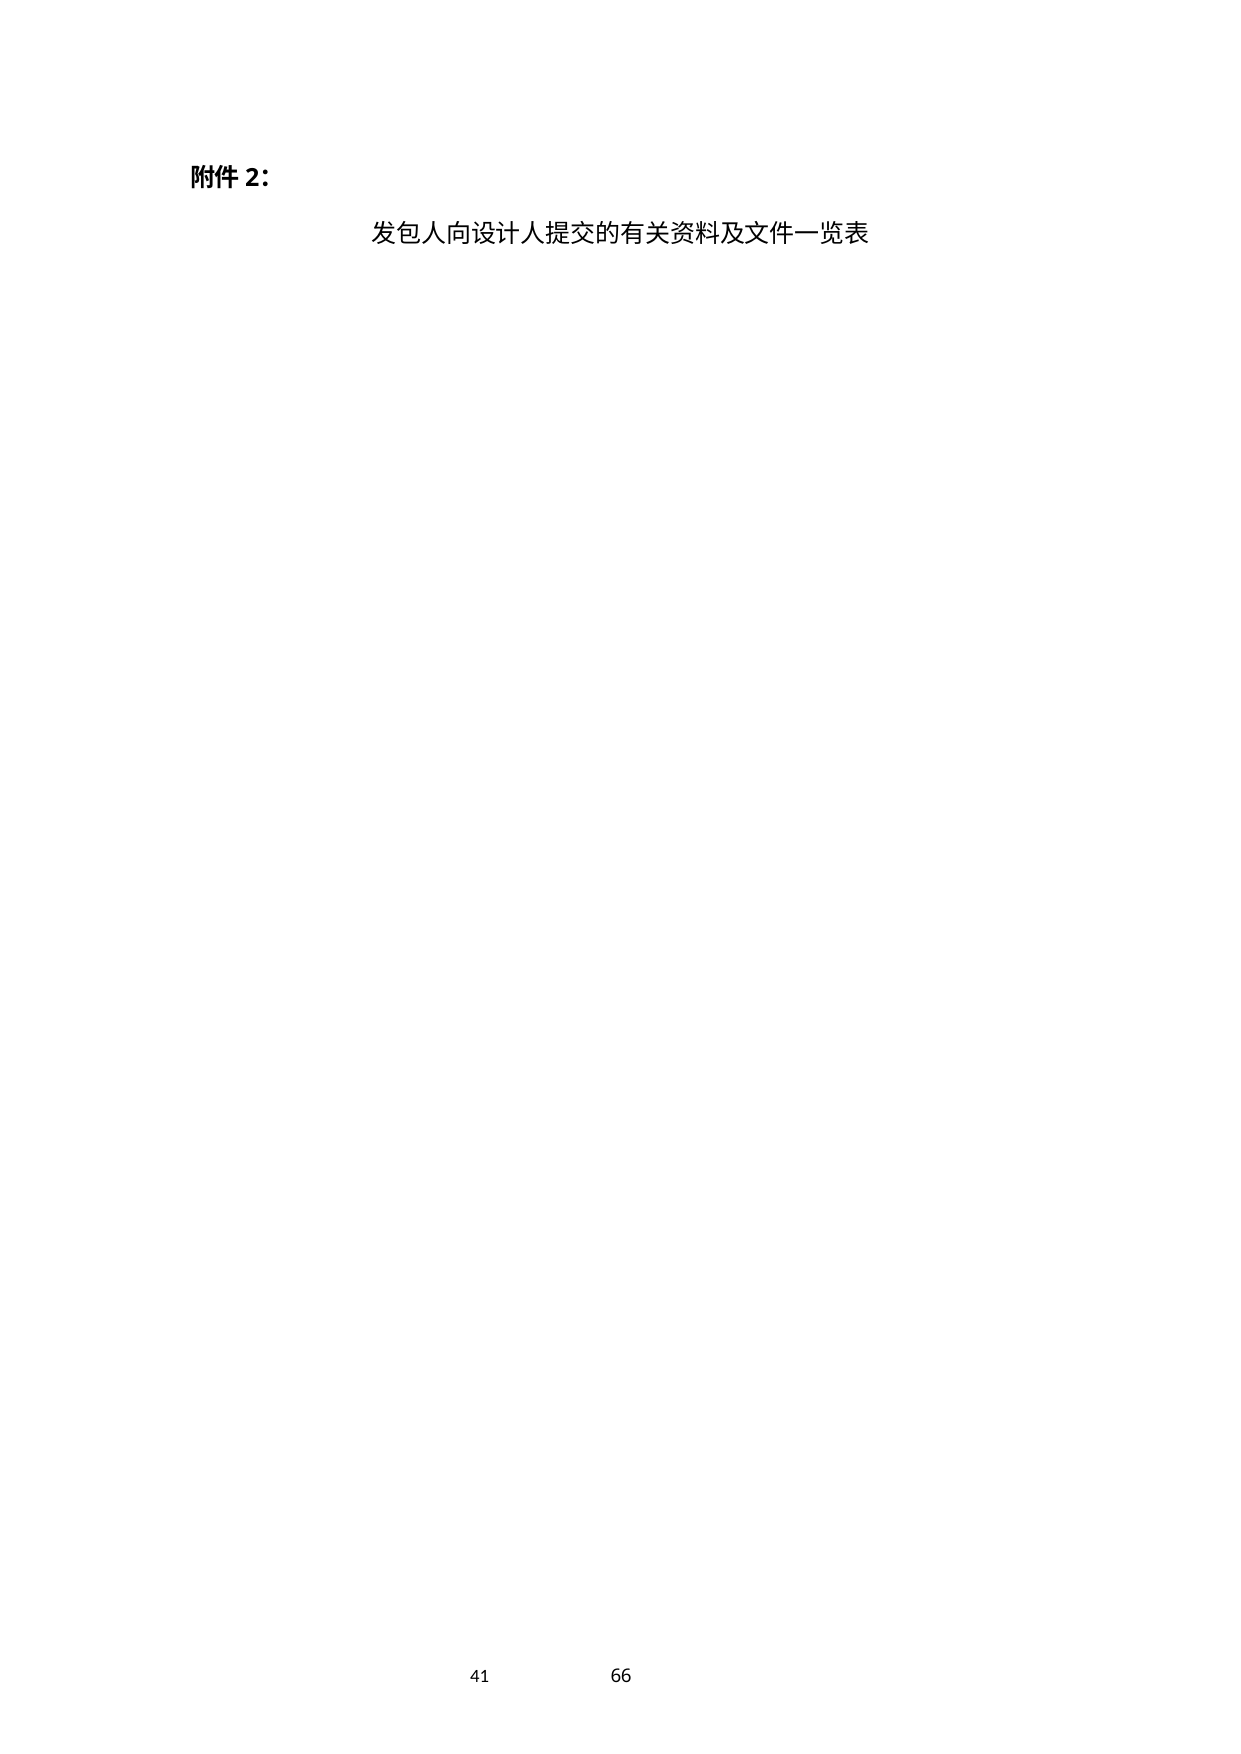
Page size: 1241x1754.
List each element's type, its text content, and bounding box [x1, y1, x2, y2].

text 发包人向设计人提交的有关资料及文件一览表 [371, 209, 1054, 251]
text 附件 2： [191, 153, 1054, 195]
